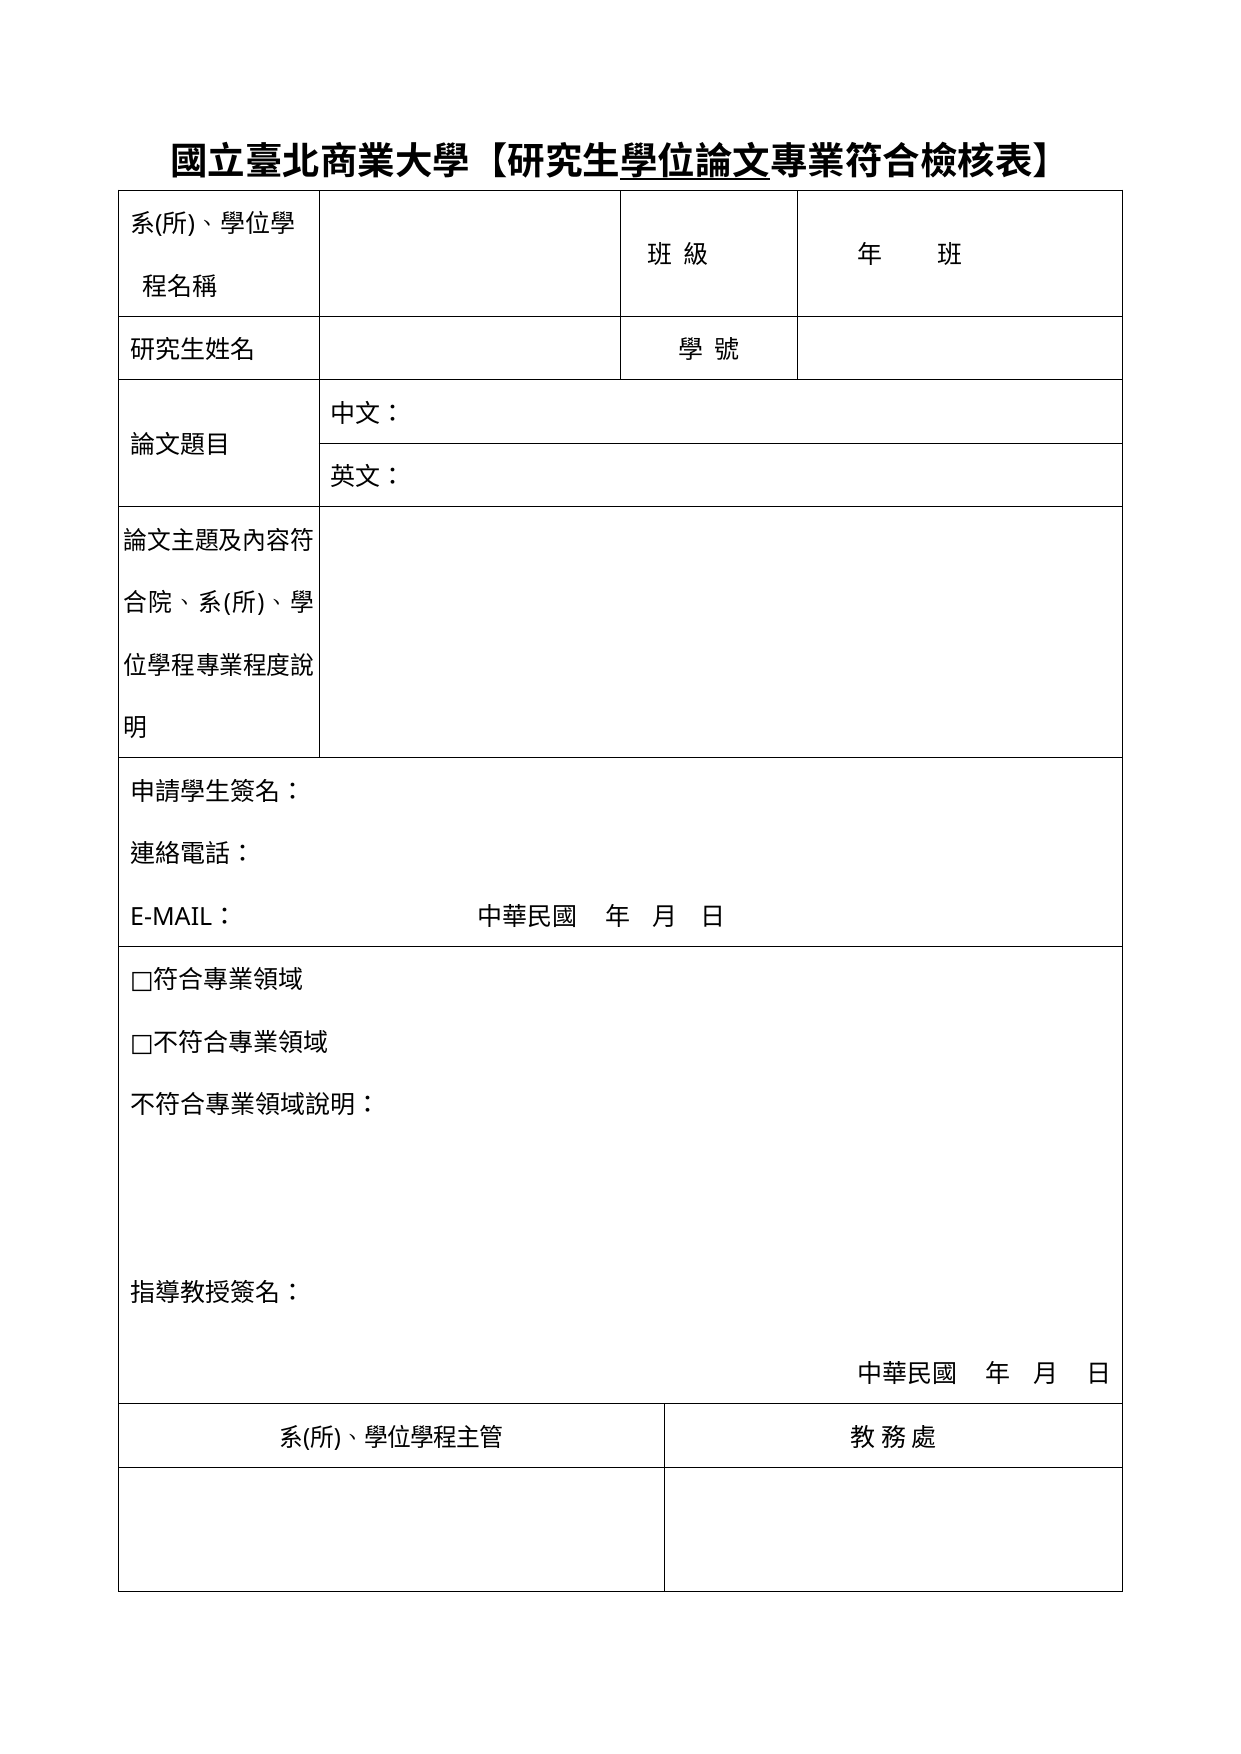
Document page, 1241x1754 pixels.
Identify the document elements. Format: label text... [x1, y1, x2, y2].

table_header 年 班 [798, 191, 1122, 316]
table_cell 申請學生簽名： 連絡電話： E-MAIL： 中華民國 年 月 日 [119, 758, 1122, 946]
table_cell [665, 1468, 1122, 1591]
table_cell [320, 317, 620, 379]
table_cell 系(所)、學位學程主管 [119, 1404, 664, 1467]
table_header 系(所)、學位學程名稱 [119, 191, 319, 316]
table_cell 教 務 處 [665, 1404, 1122, 1467]
table_header 班 級 [621, 191, 797, 316]
table_cell □符合專業領域 □不符合專業領域 不符合專業領域說明： 指導教授簽名： 中華民國 年 月 日 [119, 947, 1122, 1403]
table_cell 研究生姓名 [119, 317, 319, 379]
table_cell [119, 1468, 664, 1591]
table_cell 中文： [320, 380, 1122, 443]
text 國立臺北商業大學【研究生學位論文專業符合檢核表】 [118, 127, 1122, 189]
table_cell [798, 317, 1122, 379]
table_cell 論文主題及內容符合院、系(所)、學位學程專業程度說明 [119, 507, 319, 757]
table_header [320, 191, 620, 316]
table_cell [320, 507, 1122, 757]
table_cell 學 號 [621, 317, 797, 379]
table_cell 論文題目 [119, 380, 319, 506]
table_cell 英文： [320, 444, 1122, 506]
